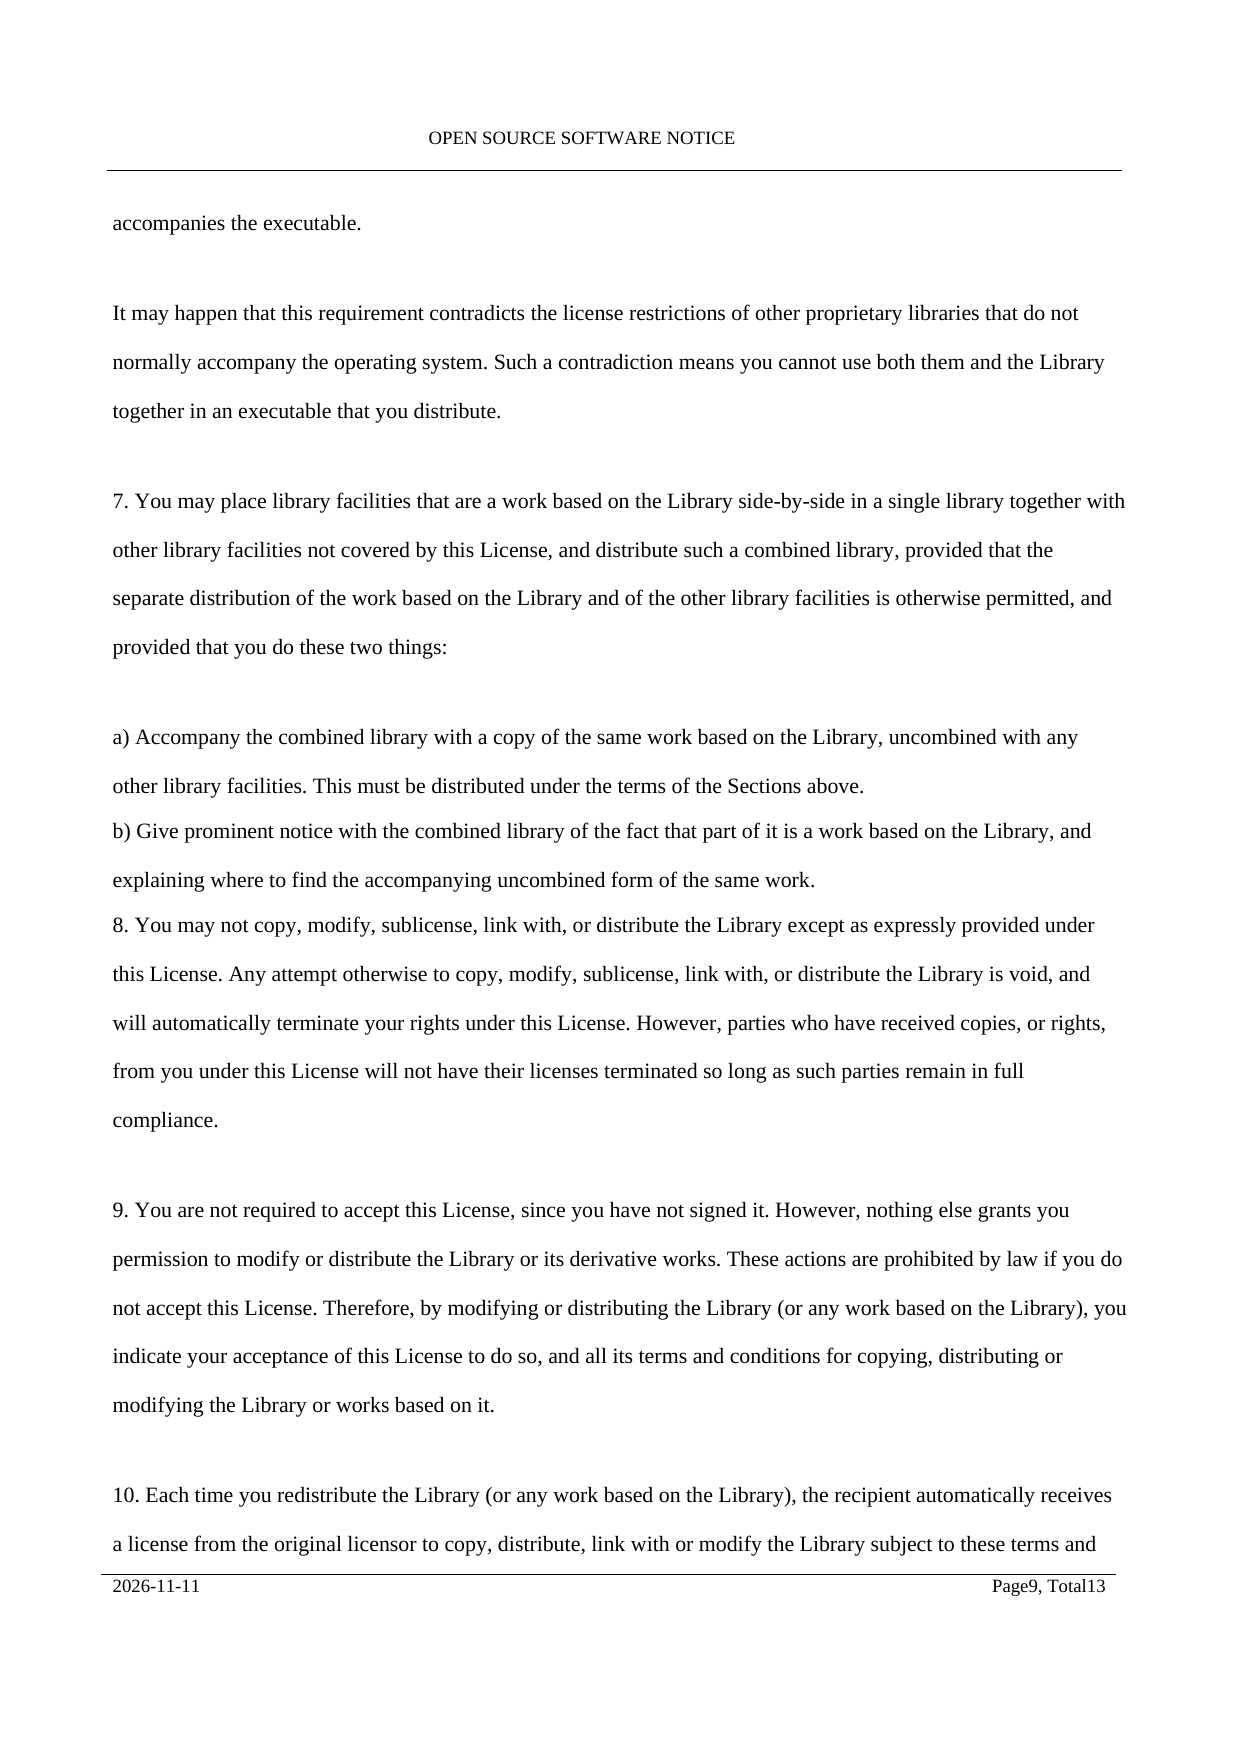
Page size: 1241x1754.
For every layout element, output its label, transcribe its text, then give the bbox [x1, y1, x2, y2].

text 9. You are not required to accept this License, since you have not signed it. However, nothing else grants you permission to modify or distribute the Library or its derivative works. These actions are prohibited by law if you do not accept this License. Therefore, by modifying or distributing the Library (or any work based on the Library), you indicate your acceptance of this License to do so, and all its terms and conditions for copying, distributing or modifying the Library or works based on it. [112, 1194, 1128, 1421]
text a) Accompany the combined library with a copy of the same work based on the Library, uncombined with any other library facilities. This must be distributed under the terms of the Sections above. [112, 721, 1128, 802]
text 8. You may not copy, modify, sublicense, link with, or distribute the Library except as expressly provided under this License. Any attempt otherwise to copy, modify, sublicense, link with, or distribute the Library is void, and will automatically terminate your rights under this License. However, parties who have received copies, or rights, from you under this License will not have their licenses terminated so long as such parties remain in full compliance. [112, 908, 1128, 1136]
text 7. You may place library facilities that are a work based on the Library side-by-side in a single library together with other library facilities not covered by this License, and distribute such a combined library, provided that the separate distribution of the work based on the Library and of the other library facilities is otherwise permitted, and provided that you do these two things: [112, 484, 1128, 663]
text b) Give prominent notice with the combined library of the fact that part of it is a work based on the Library, and explaining where to find the accompanying uncombined form of the same work. [112, 814, 1128, 896]
text It may happen that this requirement contradicts the license restrictions of other proprietary libraries that do not normally accompany the operating system. Such a contradiction means you cannot use both them and the Library together in an executable that you distribute. [112, 297, 1128, 427]
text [112, 206, 1128, 239]
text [112, 1479, 1128, 1560]
